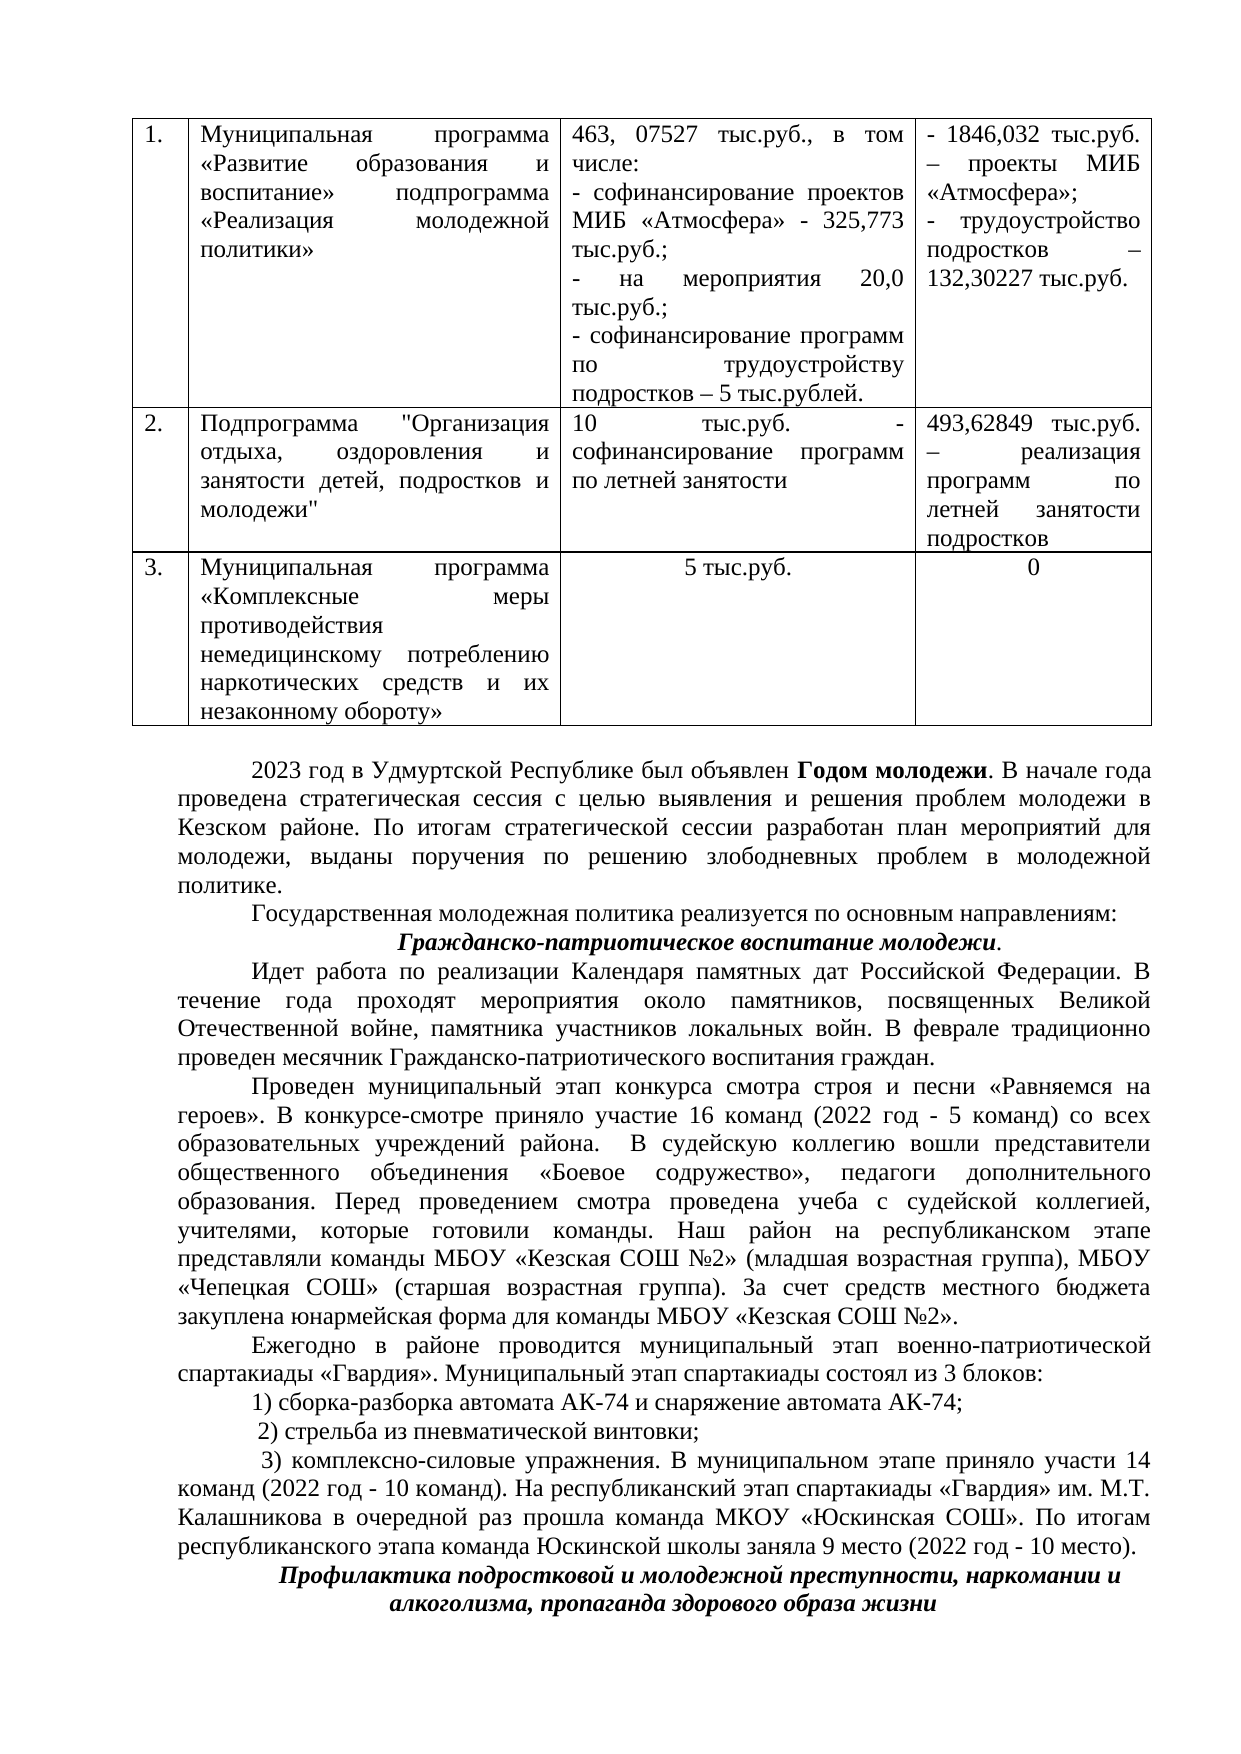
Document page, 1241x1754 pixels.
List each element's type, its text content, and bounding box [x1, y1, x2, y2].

table_cell 493,62849 тыс.руб. – реализация программ по летней занятости подростков [916, 408, 1151, 551]
text 2023 год в Удмуртской Республике был объявлен Годом молодежи. В начале года проведена стратегическая сессия с целью выявления и решения проблем молодежи в Кезском районе. По итогам стратегической сессии разработан план мероприятий для молодежи, выданы поручения по решению злободневных проблем в молодежной политике. [177, 755, 1152, 898]
text Гражданско-патриотическое воспитание молодежи. [177, 927, 1152, 956]
table_cell 5 тыс.руб. [561, 553, 915, 725]
table_cell - 1846,032 тыс.руб. – проекты МИБ «Атмосфера»; - трудоустройство подростков – 132,30227 тыс.руб. [916, 119, 1151, 407]
table_cell 3. [133, 553, 188, 725]
text 2) стрельба из пневматической винтовки; [177, 1416, 1152, 1445]
table_cell 2. [133, 408, 188, 551]
table_cell 10 тыс.руб. - софинансирование программ по летней занятости [561, 408, 915, 551]
text Идет работа по реализации Календаря памятных дат Российской Федерации. В течение года проходят мероприятия около памятников, посвященных Великой Отечественной войне, памятника участников локальных войн. В феврале традиционно проведен месячник Гражданско-патриотического воспитания граждан. [177, 956, 1152, 1071]
table_cell 0 [916, 553, 1151, 725]
text Государственная молодежная политика реализуется по основным направлениям: [177, 898, 1152, 927]
text Проведен муниципальный этап конкурса смотра строя и песни «Равняемся на героев». В конкурсе-смотре приняло участие 16 команд (2022 год - 5 команд) со всех образовательных учреждений района. В судейскую коллегию вошли представители общественного объединения «Боевое содружество», педагоги дополнительного образования. Перед проведением смотра проведена учеба с судейской коллегией, учителями, которые готовили команды. Наш район на республиканском этапе представляли команды МБОУ «Кезская СОШ №2» (младшая возрастная группа), МБОУ «Чепецкая СОШ» (старшая возрастная группа). За счет средств местного бюджета закуплена юнармейская форма для команды МБОУ «Кезская СОШ №2». [177, 1071, 1152, 1330]
text 1) сборка-разборка автомата АК-74 и снаряжение автомата АК-74; [177, 1387, 1152, 1416]
text Ежегодно в районе проводится муниципальный этап военно-патриотической спартакиады «Гвардия». Муниципальный этап спартакиады состоял из 3 блоков: [177, 1330, 1152, 1387]
table_cell Подпрограмма "Организация отдыха, оздоровления и занятости детей, подростков и молодежи" [189, 408, 560, 551]
text 3) комплексно-силовые упражнения. В муниципальном этапе приняло участи 14 команд (2022 год - 10 команд). На республиканский этап спартакиады «Гвардия» им. М.Т. Калашникова в очередной раз прошла команда МКОУ «Юскинская СОШ». По итогам республиканского этапа команда Юскинской школы заняла 9 место (2022 год - 10 место). [177, 1445, 1152, 1560]
table_cell Муниципальная программа «Комплексные меры противодействия немедицинскому потреблению наркотических средств и их незаконному обороту» [189, 553, 560, 725]
table_cell 1. [133, 119, 188, 407]
table_cell Муниципальная программа «Развитие образования и воспитание» подпрограмма «Реализация молодежной политики» [189, 119, 560, 407]
table_cell 463, 07527 тыс.руб., в том числе: - софинансирование проектов МИБ «Атмосфера» - 325,773 тыс.руб.; - на мероприятия 20,0 тыс.руб.; - софинансирование программ по трудоустройству подростков – 5 тыс.рублей. [561, 119, 915, 407]
text Профилактика подростковой и молодежной преступности, наркомании и алкоголизма, пропаганда здорового образа жизни [177, 1560, 1152, 1617]
